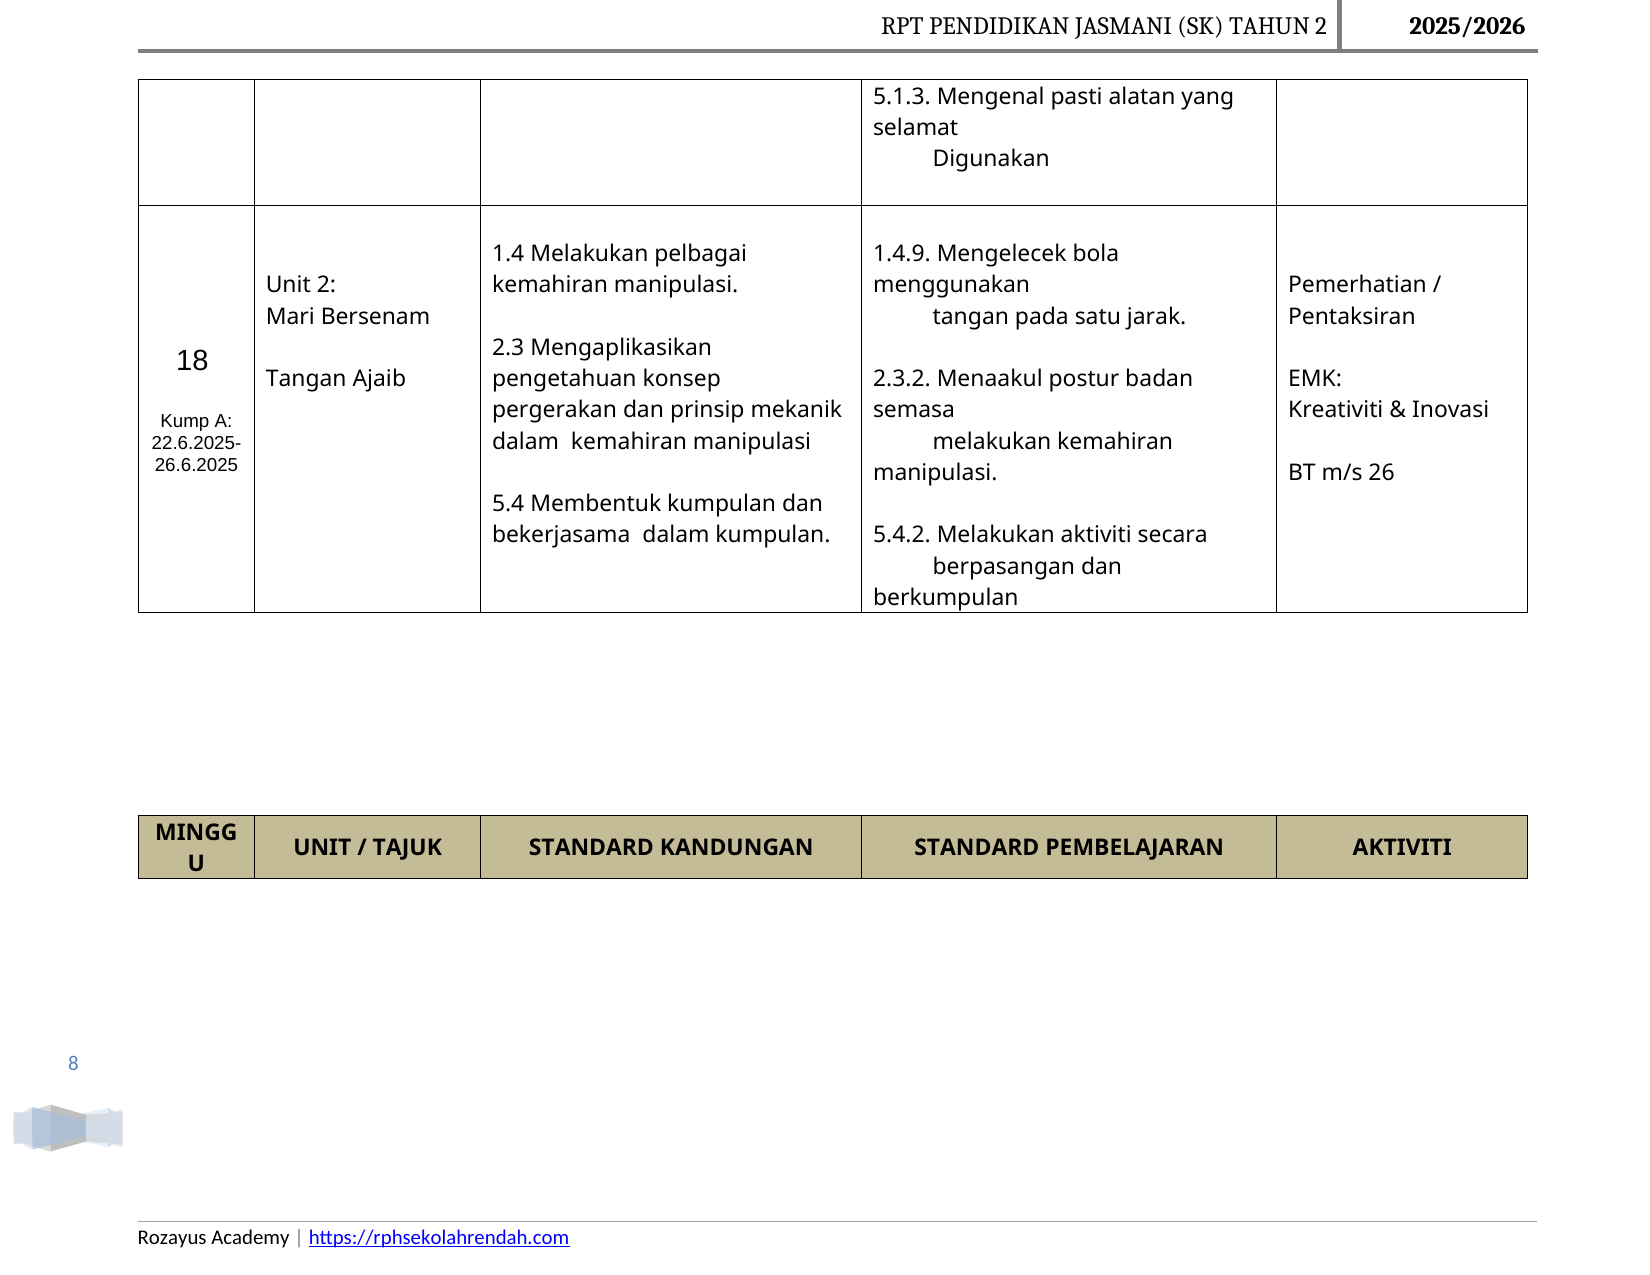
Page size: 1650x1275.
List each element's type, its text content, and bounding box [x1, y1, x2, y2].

table_header STANDARD KANDUNGAN [481, 816, 861, 878]
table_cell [481, 80, 861, 205]
table_header MINGGU [139, 816, 254, 878]
table_cell 1.4.9. Mengelecek bola menggunakan tangan pada satu jarak. 2.3.2. Menaakul postur badan semasa melakukan kemahiran manipulasi. 5.4.2. Melakukan aktiviti secara berpasangan dan berkumpulan [862, 206, 1276, 612]
table_header UNIT / TAJUK [255, 816, 480, 878]
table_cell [862, 80, 1276, 205]
table_cell Pemerhatian / Pentaksiran EMK: Kreativiti & Inovasi BT m/s 26 [1277, 206, 1527, 612]
table_cell Unit 2: Mari Bersenam Tangan Ajaib [255, 206, 480, 612]
table_cell 18 Kump A: 22.6.2025-26.6.2025 [139, 206, 254, 612]
table_header AKTIVITI [1277, 816, 1527, 878]
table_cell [255, 80, 480, 205]
table_header STANDARD PEMBELAJARAN [862, 816, 1276, 878]
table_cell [139, 80, 254, 205]
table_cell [1277, 80, 1527, 205]
table_cell 1.4 Melakukan pelbagai kemahiran manipulasi. 2.3 Mengaplikasikan pengetahuan konsep pergerakan dan prinsip mekanik dalam kemahiran manipulasi 5.4 Membentuk kumpulan dan bekerjasama dalam kumpulan. [481, 206, 861, 612]
